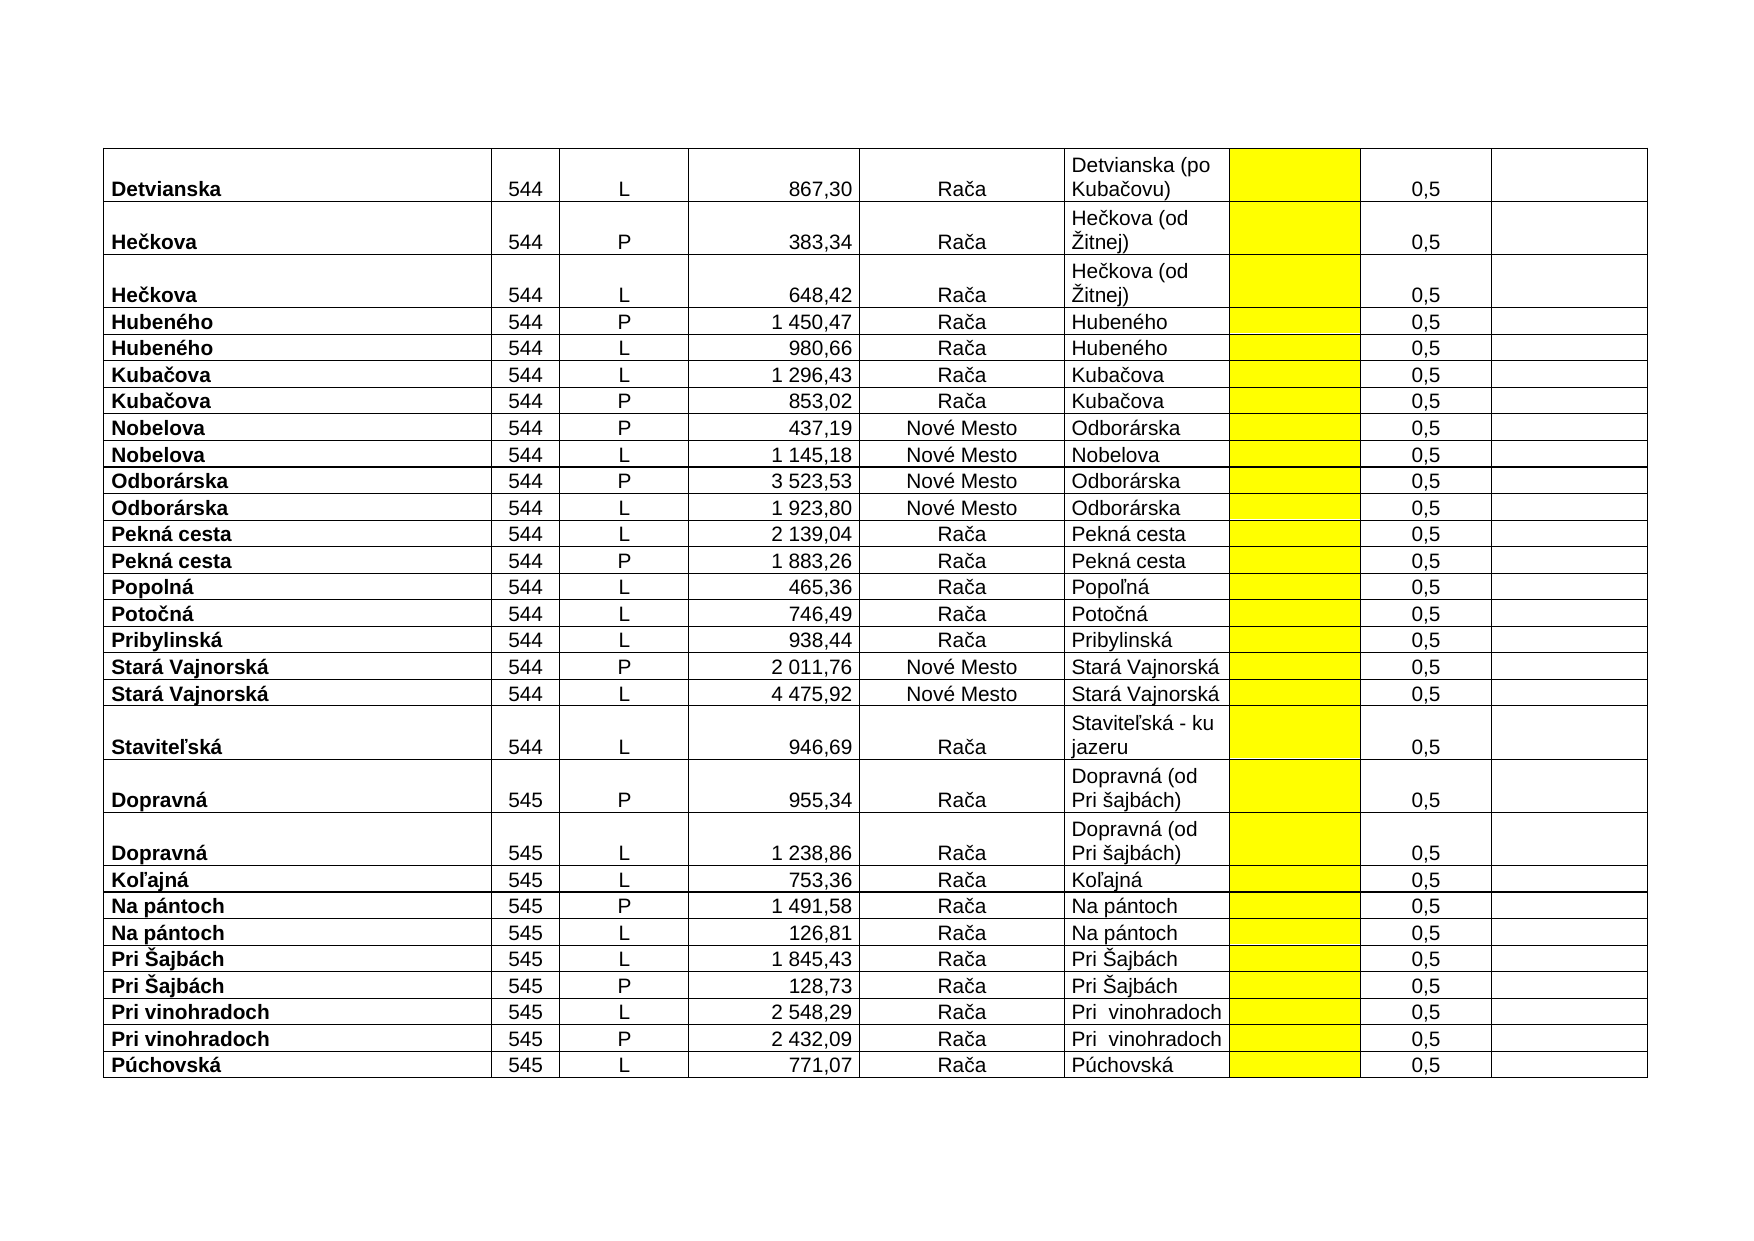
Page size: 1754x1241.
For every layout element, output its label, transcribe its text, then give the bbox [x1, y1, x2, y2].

table_cell [1230, 547, 1360, 573]
table_cell [1492, 653, 1647, 679]
table_cell Kubačova [1065, 388, 1229, 413]
table_cell [1492, 600, 1647, 626]
table_cell 544 [492, 361, 559, 387]
table_cell P [560, 1025, 688, 1051]
table_cell Dopravná (od Pri šajbách) [1065, 760, 1229, 812]
table_cell [1492, 893, 1647, 918]
table_cell Hečkova (od Žitnej) [1065, 255, 1229, 307]
table_cell Nobelova [1065, 441, 1229, 466]
table_cell 0,5 [1361, 706, 1491, 758]
table_cell 0,5 [1361, 866, 1491, 891]
table_cell [1230, 600, 1360, 626]
table_cell [1492, 202, 1647, 254]
table_cell [1492, 999, 1647, 1024]
table_cell Dopravná [104, 760, 491, 812]
table_cell [1230, 521, 1360, 546]
table_cell Rača [860, 1025, 1064, 1051]
table_cell Nobelova [104, 441, 491, 466]
table_cell P [560, 653, 688, 679]
table_cell 544 [492, 706, 559, 758]
table_cell [1492, 441, 1647, 466]
table_cell [1230, 202, 1360, 254]
table_cell 544 [492, 547, 559, 573]
table_cell L [560, 494, 688, 519]
table_cell 126,81 [689, 919, 859, 944]
table_cell Rača [860, 1052, 1064, 1077]
table_cell L [560, 335, 688, 360]
table_cell 545 [492, 1025, 559, 1051]
table_cell Staviteľská - ku jazeru [1065, 706, 1229, 758]
table_cell Pekná cesta [104, 547, 491, 573]
table_cell [1492, 149, 1647, 201]
table_cell 938,44 [689, 627, 859, 652]
table_cell 544 [492, 627, 559, 652]
table_cell Na pántoch [1065, 919, 1229, 944]
table_cell 545 [492, 760, 559, 812]
table_cell Rača [860, 600, 1064, 626]
table_cell 545 [492, 866, 559, 891]
table_cell 1 450,47 [689, 308, 859, 333]
table_cell Púchovská [104, 1052, 491, 1077]
table_cell [1230, 414, 1360, 440]
table_cell Rača [860, 202, 1064, 254]
table_cell Pri Šajbách [104, 972, 491, 998]
table_cell 0,5 [1361, 919, 1491, 944]
table_cell [1230, 706, 1360, 758]
table_cell Nové Mesto [860, 494, 1064, 519]
table_cell Kubačova [1065, 361, 1229, 387]
table_cell 0,5 [1361, 680, 1491, 705]
table_cell 545 [492, 893, 559, 918]
table_cell Rača [860, 946, 1064, 971]
table_cell [1230, 680, 1360, 705]
table_cell 1 145,18 [689, 441, 859, 466]
table_cell Rača [860, 919, 1064, 944]
table_cell [1230, 335, 1360, 360]
table_cell Nové Mesto [860, 653, 1064, 679]
table_cell Hečkova [104, 255, 491, 307]
table_cell 0,5 [1361, 893, 1491, 918]
table_cell 0,5 [1361, 1052, 1491, 1077]
table_cell Nové Mesto [860, 680, 1064, 705]
table_cell 0,5 [1361, 972, 1491, 998]
table_cell [1492, 335, 1647, 360]
table_cell Pekná cesta [1065, 547, 1229, 573]
table_cell 544 [492, 388, 559, 413]
table_cell Stará Vajnorská [104, 653, 491, 679]
table_cell 4 475,92 [689, 680, 859, 705]
table_cell 544 [492, 149, 559, 201]
table_cell [1230, 653, 1360, 679]
table_cell P [560, 414, 688, 440]
table_cell [1230, 388, 1360, 413]
table_cell L [560, 521, 688, 546]
table_cell 545 [492, 946, 559, 971]
table_cell 0,5 [1361, 335, 1491, 360]
table_cell 771,07 [689, 1052, 859, 1077]
table_cell [1492, 627, 1647, 652]
table_cell L [560, 866, 688, 891]
table_cell Pri vinohradoch [1065, 1025, 1229, 1051]
table_cell 544 [492, 521, 559, 546]
table_cell 545 [492, 999, 559, 1024]
table_cell [1230, 361, 1360, 387]
table_cell 544 [492, 468, 559, 493]
table_cell Rača [860, 308, 1064, 333]
table_cell 544 [492, 494, 559, 519]
table_cell 0,5 [1361, 574, 1491, 599]
table_cell Odborárska [104, 494, 491, 519]
table_cell 955,34 [689, 760, 859, 812]
table_cell Odborárska [1065, 414, 1229, 440]
table_cell 2 139,04 [689, 521, 859, 546]
table_cell Rača [860, 866, 1064, 891]
table_cell [1492, 972, 1647, 998]
table_cell Rača [860, 760, 1064, 812]
table_cell Rača [860, 361, 1064, 387]
table_cell 0,5 [1361, 600, 1491, 626]
table_cell L [560, 1052, 688, 1077]
table_cell L [560, 999, 688, 1024]
table_cell Pekná cesta [104, 521, 491, 546]
table_cell 2 548,29 [689, 999, 859, 1024]
table_cell [1230, 441, 1360, 466]
table_cell 0,5 [1361, 627, 1491, 652]
table_cell P [560, 760, 688, 812]
table_cell [1492, 361, 1647, 387]
table_cell Pri Šajbách [1065, 946, 1229, 971]
table_cell 0,5 [1361, 547, 1491, 573]
table_cell 0,5 [1361, 813, 1491, 865]
table_cell 0,5 [1361, 1025, 1491, 1051]
table_cell Na pántoch [1065, 893, 1229, 918]
table_cell [1230, 866, 1360, 891]
table_cell [1230, 999, 1360, 1024]
table_cell Hubeného [1065, 308, 1229, 333]
table_cell [1230, 893, 1360, 918]
table_cell 383,34 [689, 202, 859, 254]
table_cell 0,5 [1361, 202, 1491, 254]
table_cell 1 296,43 [689, 361, 859, 387]
table_cell P [560, 388, 688, 413]
table_cell [1492, 1052, 1647, 1077]
table_cell Hubeného [104, 335, 491, 360]
table_cell Rača [860, 521, 1064, 546]
table_cell Rača [860, 388, 1064, 413]
table_cell Stará Vajnorská [1065, 653, 1229, 679]
table_cell 0,5 [1361, 414, 1491, 440]
table_cell 1 845,43 [689, 946, 859, 971]
table_cell Pri vinohradoch [1065, 999, 1229, 1024]
table_cell Hečkova (od Žitnej) [1065, 202, 1229, 254]
table_cell Pribylinská [1065, 627, 1229, 652]
table_cell 544 [492, 653, 559, 679]
table_cell 1 923,80 [689, 494, 859, 519]
table_cell Kubačova [104, 388, 491, 413]
table_cell 0,5 [1361, 308, 1491, 333]
table_cell Rača [860, 627, 1064, 652]
table_cell [1492, 919, 1647, 944]
table_cell [1492, 866, 1647, 891]
table_cell 753,36 [689, 866, 859, 891]
table_cell 980,66 [689, 335, 859, 360]
table_cell Hečkova [104, 202, 491, 254]
table_cell [1492, 680, 1647, 705]
table_cell [1230, 149, 1360, 201]
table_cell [1065, 149, 1229, 201]
table_cell P [560, 547, 688, 573]
table_cell Rača [860, 813, 1064, 865]
table_cell [1230, 760, 1360, 812]
table_cell Rača [860, 335, 1064, 360]
table_cell [1230, 308, 1360, 333]
table_cell Rača [860, 999, 1064, 1024]
table_cell Potočná [104, 600, 491, 626]
table_cell [1492, 521, 1647, 546]
table_cell [1230, 255, 1360, 307]
table_cell 867,30 [689, 149, 859, 201]
table_cell Hubeného [1065, 335, 1229, 360]
table_cell 3 523,53 [689, 468, 859, 493]
table_cell Pri Šajbách [1065, 972, 1229, 998]
table_cell Staviteľská [104, 706, 491, 758]
table_cell Dopravná [104, 813, 491, 865]
table_cell [1230, 1025, 1360, 1051]
table_cell 2 432,09 [689, 1025, 859, 1051]
table_cell 853,02 [689, 388, 859, 413]
table_cell L [560, 600, 688, 626]
table_cell 648,42 [689, 255, 859, 307]
table_cell Odborárska [1065, 468, 1229, 493]
table_cell Pekná cesta [1065, 521, 1229, 546]
table_cell Rača [860, 972, 1064, 998]
table_cell [1230, 946, 1360, 971]
table_cell Rača [860, 574, 1064, 599]
table_cell L [560, 946, 688, 971]
table_cell 0,5 [1361, 653, 1491, 679]
table_cell 0,5 [1361, 760, 1491, 812]
table_cell 544 [492, 202, 559, 254]
table_cell Kubačova [104, 361, 491, 387]
table_cell [1230, 919, 1360, 944]
table_cell Popolná [104, 574, 491, 599]
table_cell 0,5 [1361, 361, 1491, 387]
table_cell Púchovská [1065, 1052, 1229, 1077]
table_cell [1492, 547, 1647, 573]
table_cell [1492, 414, 1647, 440]
table_cell Nové Mesto [860, 414, 1064, 440]
table_cell L [560, 919, 688, 944]
table_cell Hubeného [104, 308, 491, 333]
table_cell P [560, 893, 688, 918]
table_cell L [560, 706, 688, 758]
table_cell 1 238,86 [689, 813, 859, 865]
table_cell 946,69 [689, 706, 859, 758]
table_cell L [560, 149, 688, 201]
table_cell Rača [860, 893, 1064, 918]
table_cell Odborárska [104, 468, 491, 493]
table_cell 0,5 [1361, 149, 1491, 201]
table_cell 0,5 [1361, 441, 1491, 466]
table_cell [1492, 255, 1647, 307]
table_cell 544 [492, 335, 559, 360]
table_cell [1230, 627, 1360, 652]
table_cell Pri Šajbách [104, 946, 491, 971]
table_cell L [560, 255, 688, 307]
table_cell Dopravná (od Pri šajbách) [1065, 813, 1229, 865]
table_cell 544 [492, 574, 559, 599]
table_cell 544 [492, 414, 559, 440]
table_cell L [560, 813, 688, 865]
table_cell Stará Vajnorská [104, 680, 491, 705]
table_cell P [560, 972, 688, 998]
table_cell Pri vinohradoch [104, 999, 491, 1024]
table_cell 1 491,58 [689, 893, 859, 918]
table_cell Odborárska [1065, 494, 1229, 519]
table_cell [1230, 972, 1360, 998]
table_cell P [560, 468, 688, 493]
table_cell Koľajná [104, 866, 491, 891]
table_cell 746,49 [689, 600, 859, 626]
table_cell 1 883,26 [689, 547, 859, 573]
table_cell [1492, 388, 1647, 413]
table_cell Detvianska [104, 149, 491, 201]
table_cell 0,5 [1361, 521, 1491, 546]
table_cell Rača [860, 547, 1064, 573]
table_cell 544 [492, 680, 559, 705]
table_cell [1230, 813, 1360, 865]
table_cell Nové Mesto [860, 441, 1064, 466]
table_cell 437,19 [689, 414, 859, 440]
table_cell [1230, 1052, 1360, 1077]
table_cell L [560, 441, 688, 466]
table_cell 0,5 [1361, 999, 1491, 1024]
table_cell L [560, 680, 688, 705]
table_cell 2 011,76 [689, 653, 859, 679]
table_cell [1492, 946, 1647, 971]
table_cell 544 [492, 441, 559, 466]
table_cell 0,5 [1361, 255, 1491, 307]
table_cell Na pántoch [104, 919, 491, 944]
table_cell L [560, 627, 688, 652]
table_cell Popoľná [1065, 574, 1229, 599]
table_cell [1492, 760, 1647, 812]
table_cell Koľajná [1065, 866, 1229, 891]
table_cell [1230, 494, 1360, 519]
table_cell [1492, 813, 1647, 865]
table_cell 128,73 [689, 972, 859, 998]
table_cell Rača [860, 255, 1064, 307]
table_cell [1230, 468, 1360, 493]
table_cell [1492, 706, 1647, 758]
table_cell 544 [492, 308, 559, 333]
table_cell L [560, 574, 688, 599]
table_cell [1492, 468, 1647, 493]
table_cell Stará Vajnorská [1065, 680, 1229, 705]
table_cell [1492, 494, 1647, 519]
table_cell [1492, 308, 1647, 333]
table_cell 465,36 [689, 574, 859, 599]
table_cell 545 [492, 813, 559, 865]
table_cell Pri vinohradoch [104, 1025, 491, 1051]
table_cell Nové Mesto [860, 468, 1064, 493]
table_cell L [560, 361, 688, 387]
table_cell [1492, 574, 1647, 599]
table_cell 545 [492, 919, 559, 944]
table_cell Potočná [1065, 600, 1229, 626]
table_cell [1230, 574, 1360, 599]
table_cell Rača [860, 706, 1064, 758]
table_cell 544 [492, 600, 559, 626]
table_cell 544 [492, 255, 559, 307]
table_cell 545 [492, 1052, 559, 1077]
table_cell Nobelova [104, 414, 491, 440]
table_cell 0,5 [1361, 468, 1491, 493]
table_cell Rača [860, 149, 1064, 201]
table_cell P [560, 308, 688, 333]
table_cell Pribylinská [104, 627, 491, 652]
table_cell P [560, 202, 688, 254]
table_cell 0,5 [1361, 946, 1491, 971]
table_cell 0,5 [1361, 388, 1491, 413]
table_cell Na pántoch [104, 893, 491, 918]
table_cell [1492, 1025, 1647, 1051]
table_cell 545 [492, 972, 559, 998]
table_cell 0,5 [1361, 494, 1491, 519]
